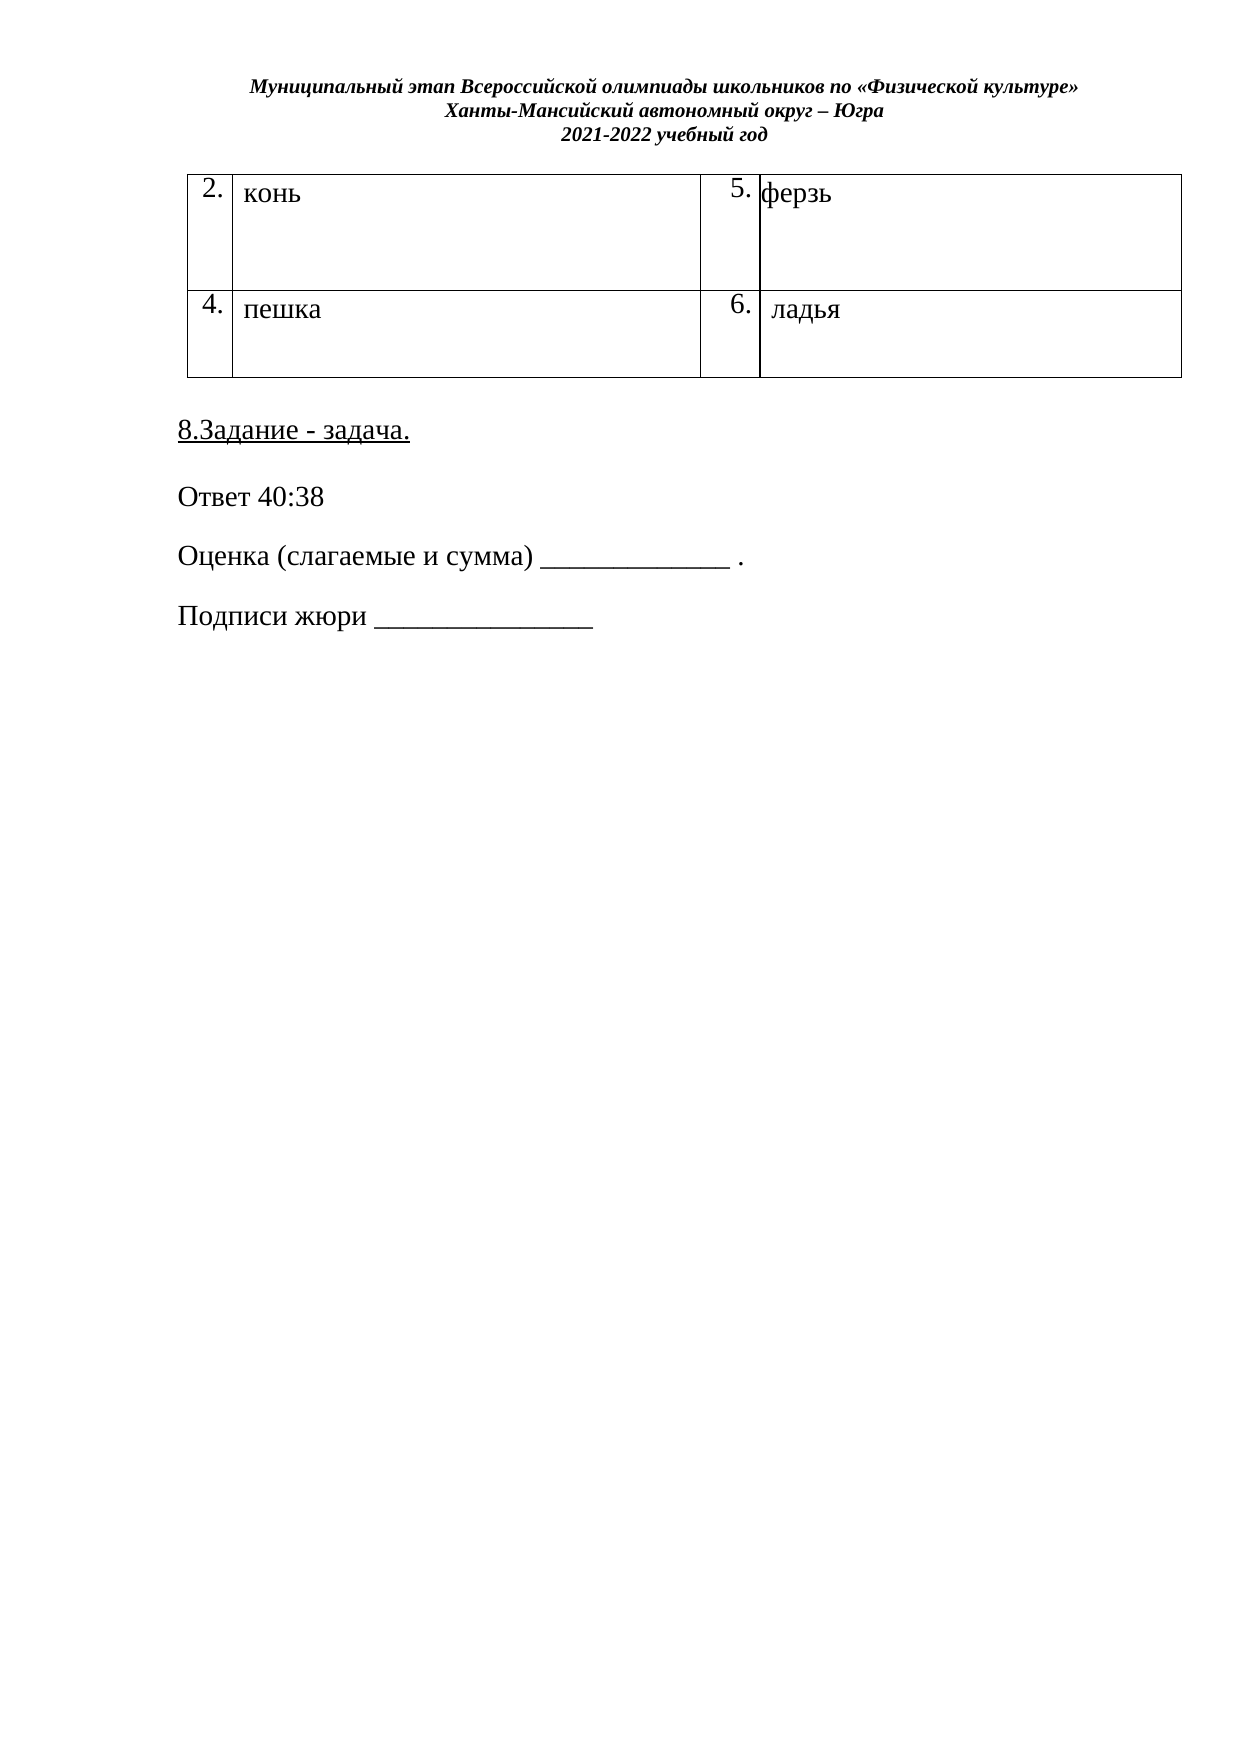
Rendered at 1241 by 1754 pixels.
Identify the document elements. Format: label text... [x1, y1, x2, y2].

text Ответ 40:38 [177, 479, 1152, 512]
table_cell ладья [761, 291, 1181, 377]
text Оценка (слагаемые и сумма) _____________ . [177, 538, 1152, 572]
table_cell пешка [233, 291, 700, 377]
table_cell 5. [701, 175, 759, 290]
text 8.Задание - задача. [177, 412, 1152, 445]
text Подписи жюри _______________ [177, 598, 1152, 631]
table_cell 6. [701, 291, 759, 377]
table_cell 2. [188, 175, 232, 290]
table_cell конь [233, 175, 700, 290]
table_cell ферзь [761, 175, 1181, 290]
table_cell 4. [188, 291, 232, 377]
